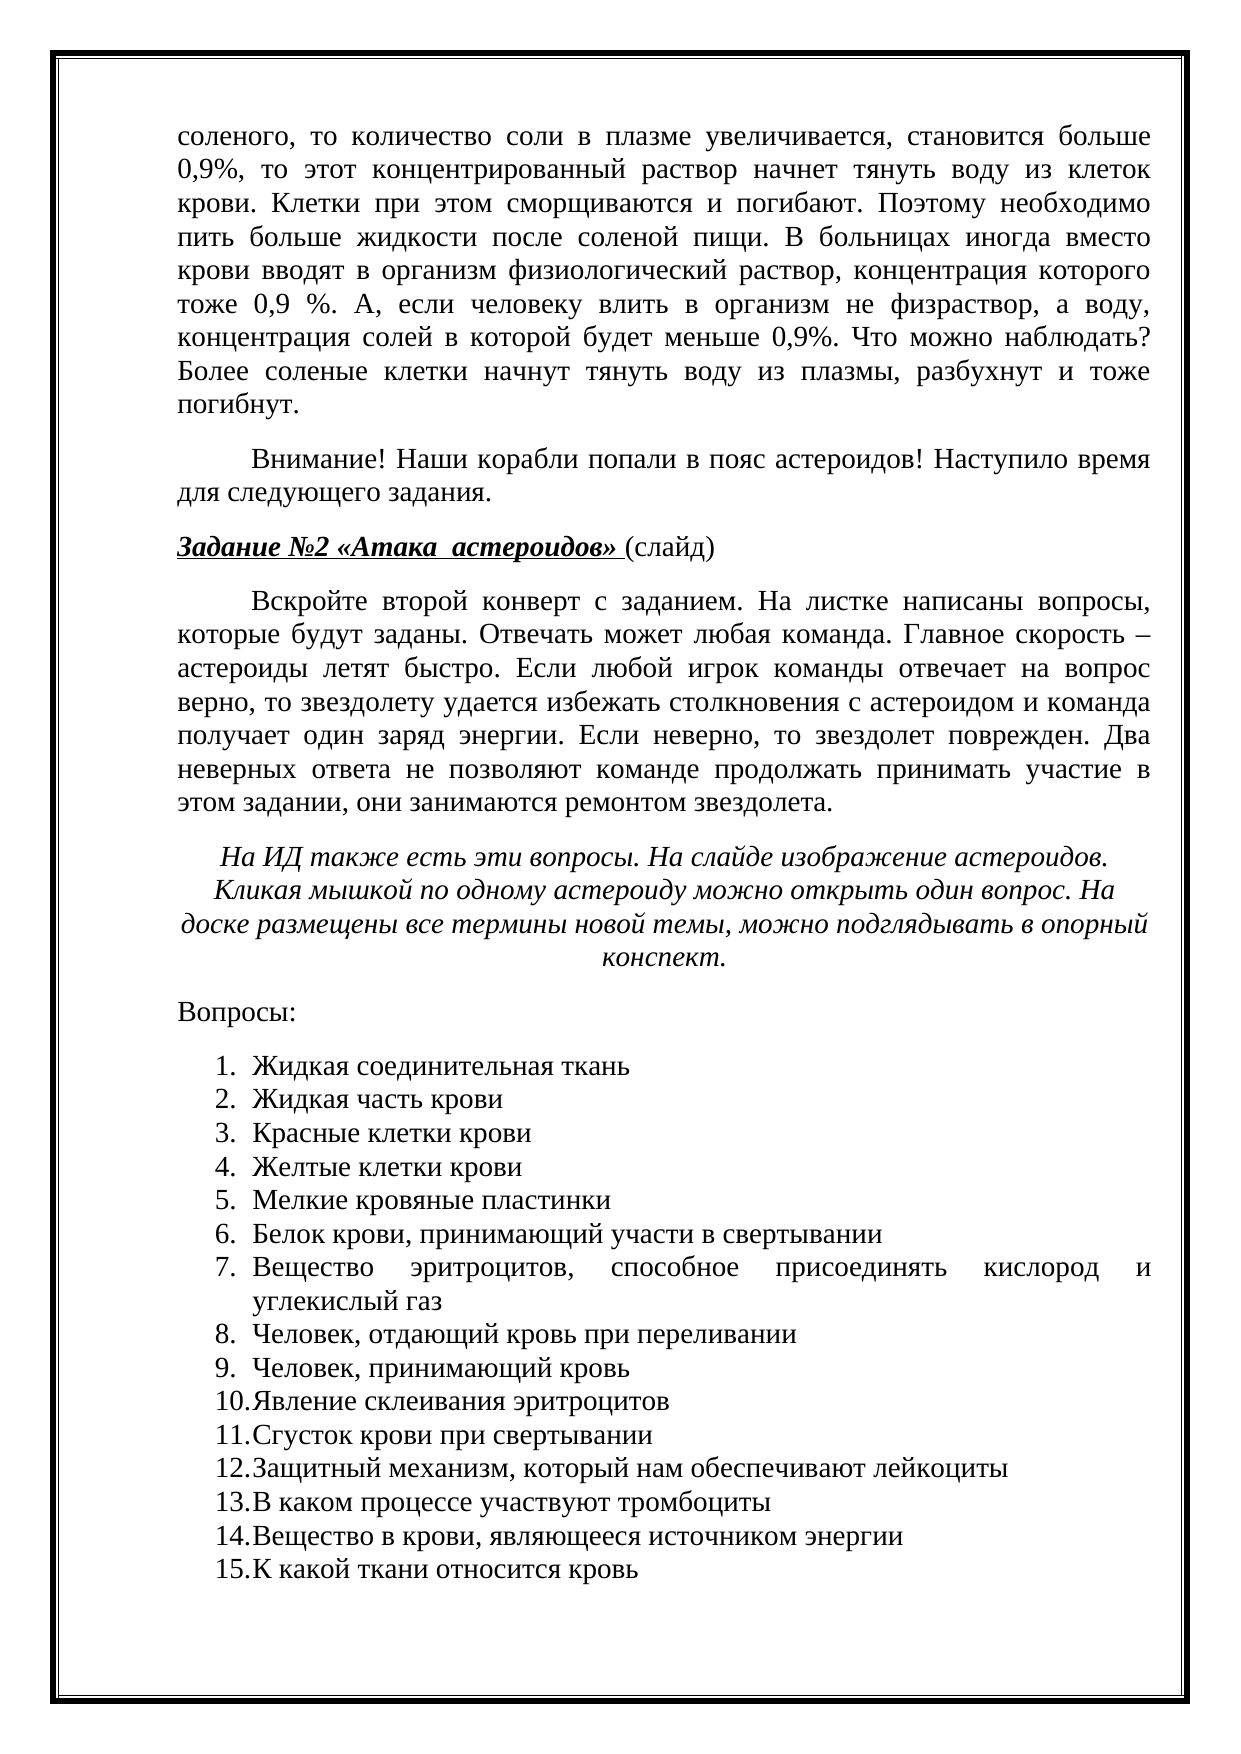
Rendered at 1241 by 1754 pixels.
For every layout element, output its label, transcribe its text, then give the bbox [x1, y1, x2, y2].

list Человек, отдающий кровь при переливании [214, 1316, 1152, 1350]
list К какой ткани относится кровь [214, 1551, 1152, 1585]
list Вещество эритроцитов, способное присоединять кислород и углекислый газ [214, 1249, 1152, 1316]
text Вопросы: [177, 994, 1152, 1027]
list Жидкая соединительная ткань [214, 1048, 1152, 1082]
list Жидкая часть крови [214, 1082, 1152, 1115]
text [177, 118, 1152, 420]
list Сгусток крови при свертывании [214, 1417, 1152, 1451]
list Человек, принимающий кровь [214, 1350, 1152, 1383]
list Белок крови, принимающий участи в свертывании [214, 1216, 1152, 1249]
text На ИД также есть эти вопросы. На слайде изображение астероидов. Кликая мышкой по одному астероиду можно открыть один вопрос. На доске размещены все термины новой темы, можно подглядывать в опорный конспект. [177, 839, 1152, 973]
list Красные клетки крови [214, 1115, 1152, 1149]
list Мелкие кровяные пластинки [214, 1182, 1152, 1216]
list В каком процессе участвуют тромбоциты [214, 1484, 1152, 1518]
list Явление склеивания эритроцитов [214, 1383, 1152, 1417]
text Вскройте второй конверт с заданием. На листке написаны вопросы, которые будут заданы. Отвечать может любая команда. Главное скорость – астероиды летят быстро. Если любой игрок команды отвечает на вопрос верно, то звездолету удается избежать столкновения с астероидом и команда получает один заряд энергии. Если неверно, то звездолет поврежден. Два неверных ответа не позволяют команде продолжать принимать участие в этом задании, они занимаются ремонтом звездолета. [177, 583, 1152, 818]
list Защитный механизм, который нам обеспечивают лейкоциты [214, 1451, 1152, 1484]
list Желтые клетки крови [214, 1149, 1152, 1182]
text Задание №2 «Атака астероидов» (слайд) [177, 529, 1152, 562]
list Вещество в крови, являющееся источником энергии [214, 1518, 1152, 1551]
text Внимание! Наши корабли попали в пояс астероидов! Наступило время для следующего задания. [177, 441, 1152, 508]
